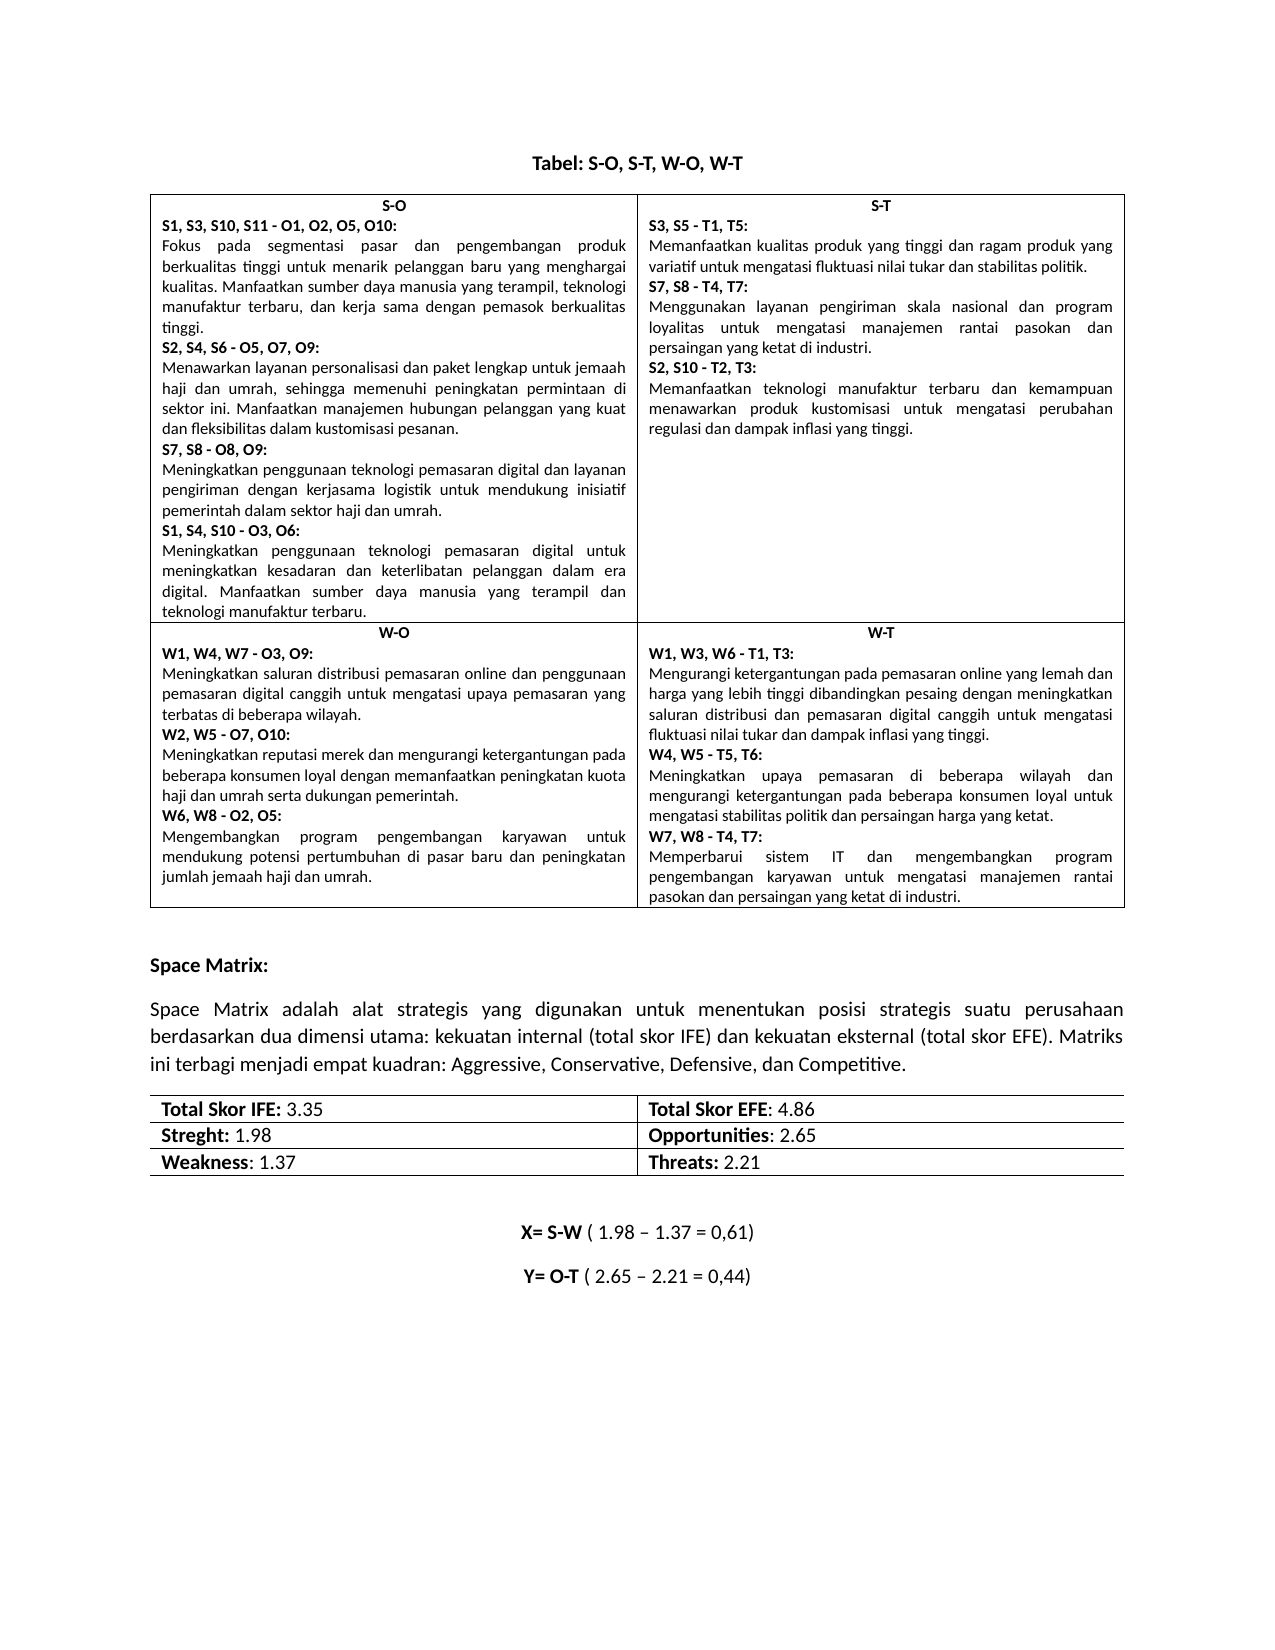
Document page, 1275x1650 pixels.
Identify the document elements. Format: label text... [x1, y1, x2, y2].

table_cell W-O W1, W4, W7 - O3, O9: Meningkatkan saluran distribusi pemasaran online dan penggunaan pemasaran digital canggih untuk mengatasi upaya pemasaran yang terbatas di beberapa wilayah. W2, W5 - O7, O10: Meningkatkan reputasi merek dan mengurangi ketergantungan pada beberapa konsumen loyal dengan memanfaatkan peningkatan kuota haji dan umrah serta dukungan pemerintah. W6, W8 - O2, O5: Mengembangkan program pengembangan karyawan untuk mendukung potensi pertumbuhan di pasar baru dan peningkatan jumlah jemaah haji dan umrah. [151, 623, 637, 907]
text Space Matrix adalah alat strategis yang digunakan untuk menentukan posisi strategis suatu perusahaan berdasarkan dua dimensi utama: kekuatan internal (total skor IFE) dan kekuatan eksternal (total skor EFE). Matriks ini terbagi menjadi empat kuadran: Aggressive, Conservative, Defensive, dan Competitive. [150, 996, 1125, 1076]
table_cell W-T W1, W3, W6 - T1, T3: Mengurangi ketergantungan pada pemasaran online yang lemah dan harga yang lebih tinggi dibandingkan pesaing dengan meningkatkan saluran distribusi dan pemasaran digital canggih untuk mengatasi fluktuasi nilai tukar dan dampak inflasi yang tinggi. W4, W5 - T5, T6: Meningkatkan upaya pemasaran di beberapa wilayah dan mengurangi ketergantungan pada beberapa konsumen loyal untuk mengatasi stabilitas politik dan persaingan harga yang ketat. W7, W8 - T4, T7: Memperbarui sistem IT dan mengembangkan program pengembangan karyawan untuk mengatasi manajemen rantai pasokan dan persaingan yang ketat di industri. [638, 623, 1124, 907]
table_cell Streght: 1.98 [150, 1123, 637, 1148]
text Space Matrix: [150, 952, 1125, 978]
table_header S-O S1, S3, S10, S11 - O1, O2, O5, O10: Fokus pada segmentasi pasar dan pengembangan produk berkualitas tinggi untuk menarik pelanggan baru yang menghargai kualitas. Manfaatkan sumber daya manusia yang terampil, teknologi manufaktur terbaru, dan kerja sama dengan pemasok berkualitas tinggi. S2, S4, S6 - O5, O7, O9: Menawarkan layanan personalisasi dan paket lengkap untuk jemaah haji dan umrah, sehingga memenuhi peningkatan permintaan di sektor ini. Manfaatkan manajemen hubungan pelanggan yang kuat dan fleksibilitas dalam kustomisasi pesanan. S7, S8 - O8, O9: Meningkatkan penggunaan teknologi pemasaran digital dan layanan pengiriman dengan kerjasama logistik untuk mendukung inisiatif pemerintah dalam sektor haji dan umrah. S1, S4, S10 - O3, O6: Meningkatkan penggunaan teknologi pemasaran digital untuk meningkatkan kesadaran dan keterlibatan pelanggan dalam era digital. Manfaatkan sumber daya manusia yang terampil dan teknologi manufaktur terbaru. [151, 195, 637, 622]
text Y= O-T ( 2.65 – 2.21 = 0,44) [150, 1264, 1125, 1289]
table_cell Threats: 2.21 [638, 1149, 1124, 1174]
table_header Total Skor IFE: 3.35 [150, 1096, 637, 1122]
table_cell Opportunities: 2.65 [638, 1123, 1124, 1148]
text X= S-W ( 1.98 – 1.37 = 0,61) [150, 1219, 1125, 1245]
table_cell Weakness: 1.37 [150, 1149, 637, 1174]
table_header Total Skor EFE: 4.86 [638, 1096, 1124, 1122]
table_header S-T S3, S5 - T1, T5: Memanfaatkan kualitas produk yang tinggi dan ragam produk yang variatif untuk mengatasi fluktuasi nilai tukar dan stabilitas politik. S7, S8 - T4, T7: Menggunakan layanan pengiriman skala nasional dan program loyalitas untuk mengatasi manajemen rantai pasokan dan persaingan yang ketat di industri. S2, S10 - T2, T3: Memanfaatkan teknologi manufaktur terbaru dan kemampuan menawarkan produk kustomisasi untuk mengatasi perubahan regulasi dan dampak inflasi yang tinggi. [638, 195, 1124, 622]
text Tabel: S-O, S-T, W-O, W-T [150, 150, 1125, 175]
